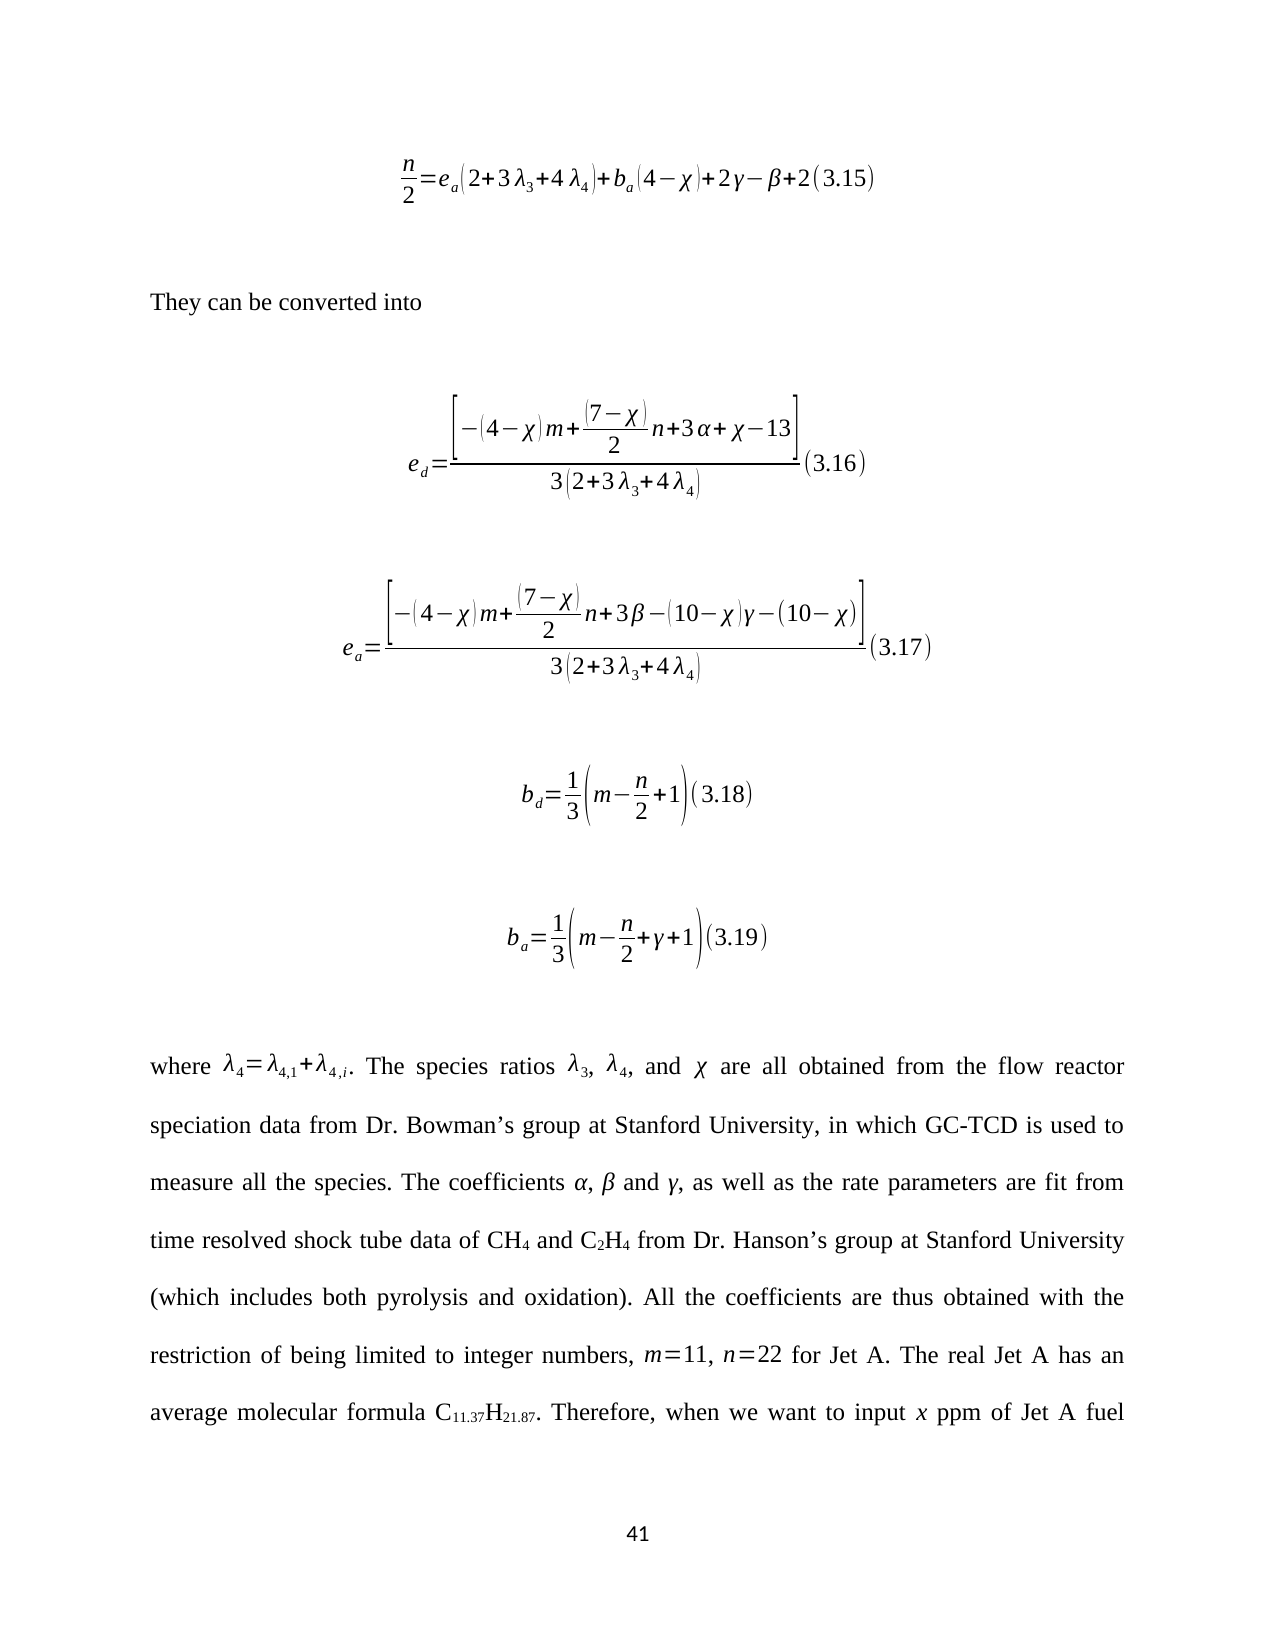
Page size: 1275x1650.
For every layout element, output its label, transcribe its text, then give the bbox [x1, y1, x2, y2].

text They can be converted into [150, 287, 1125, 316]
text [150, 1050, 1125, 1426]
